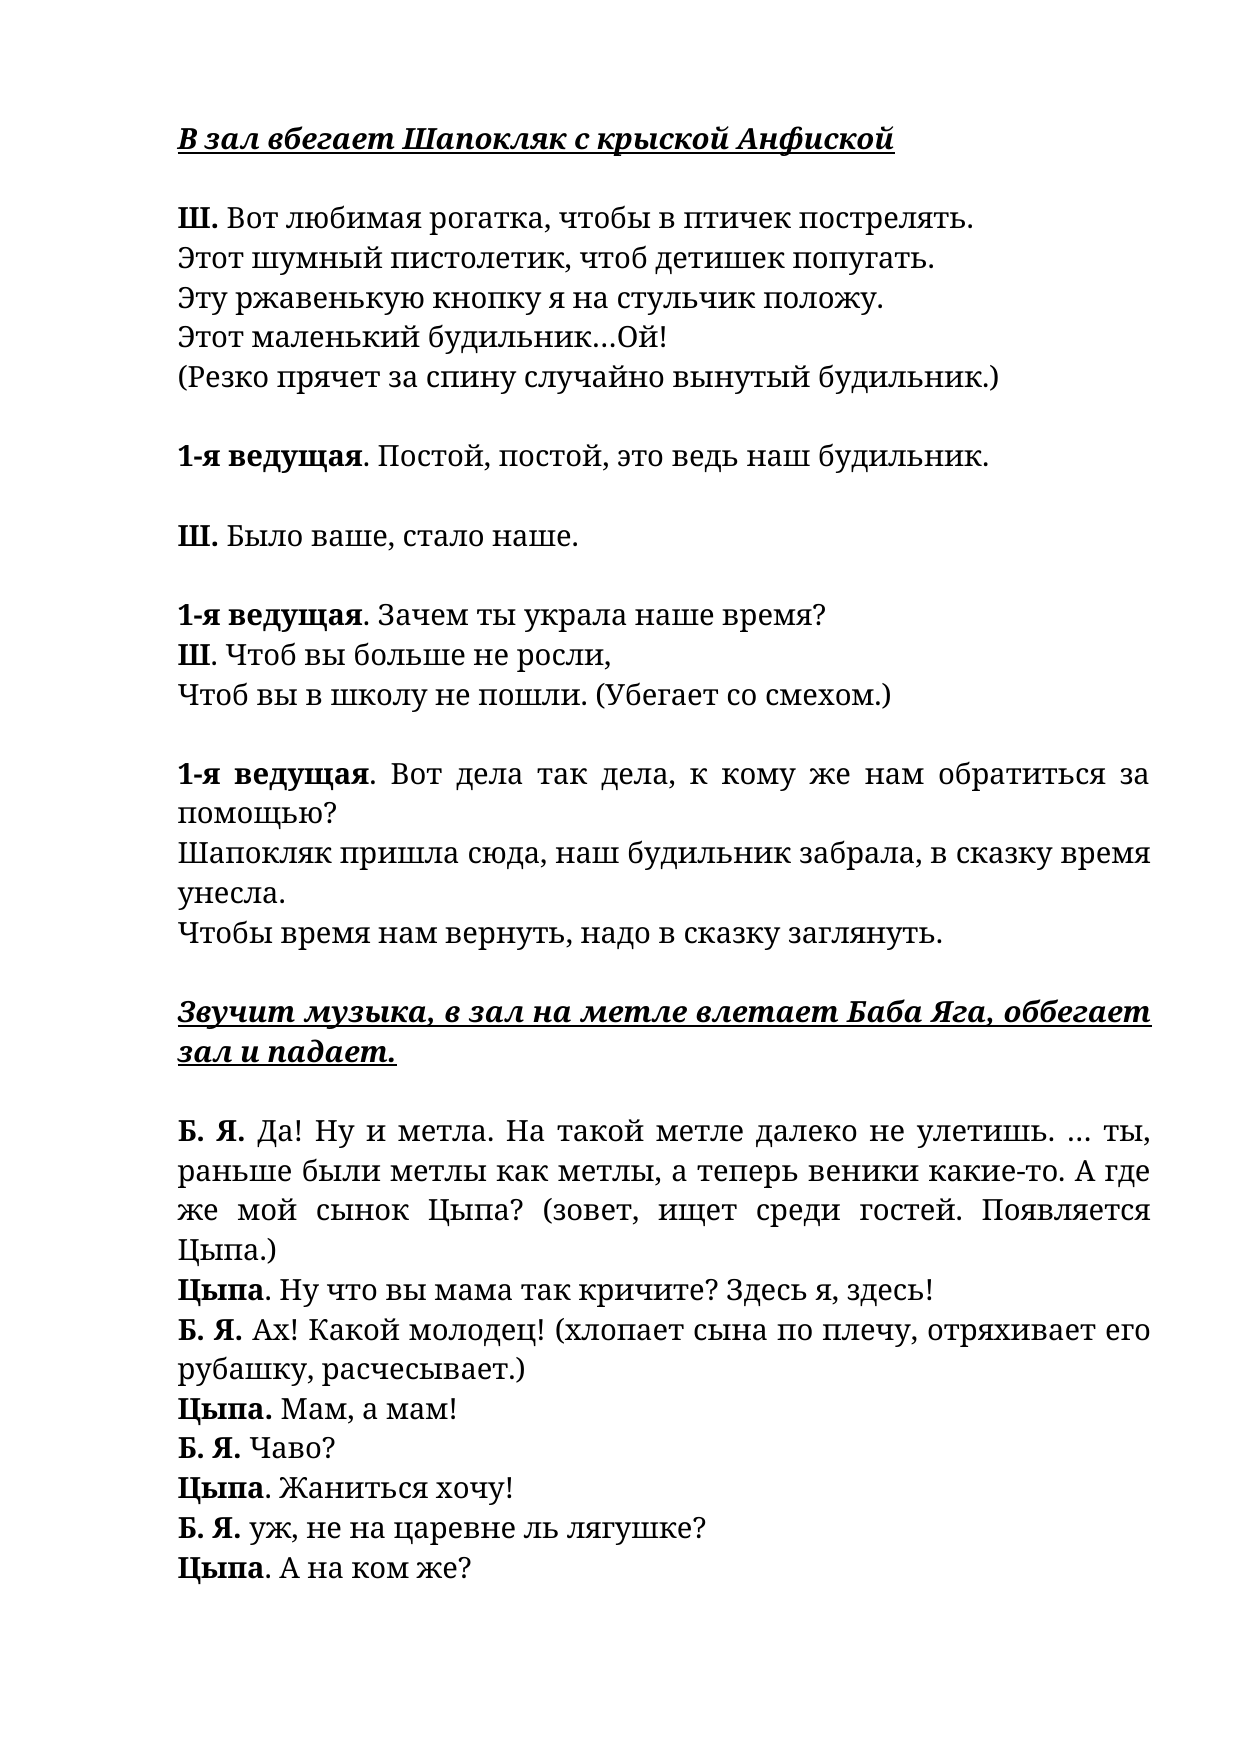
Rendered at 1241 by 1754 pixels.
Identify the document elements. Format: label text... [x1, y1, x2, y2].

text Этот шумный пистолетик, чтоб детишек попугать. [177, 237, 1152, 277]
text Чтоб вы в школу не пошли. (Убегает со смехом.) [177, 674, 1152, 713]
text Ш. Было ваше, стало наше. [177, 515, 1152, 555]
text 1-я ведущая. Вот дела так дела, к кому же нам обратиться за помощью? [177, 753, 1152, 832]
text Чтобы время нам вернуть, надо в сказку заглянуть. [177, 912, 1152, 952]
text Звучит музыка, в зал на метле влетает Баба Яга, оббегает зал и падает. [177, 991, 1152, 1025]
text Цыпа. А на ком же? [177, 1547, 1152, 1587]
text Б. Я. Ах! Какой молодец! (хлопает сына по плечу, отряхивает его рубашку, расчесывает.) [177, 1309, 1152, 1388]
text Этот маленький будильник…Ой! [177, 317, 1152, 356]
text 1-я ведущая. Зачем ты украла наше время? [177, 594, 1152, 634]
text Ш. Чтоб вы больше не росли, [177, 634, 1152, 674]
text В зал вбегает Шапокляк с крыской Анфиской [177, 118, 1152, 158]
text Б. Я. Чаво? [177, 1428, 1152, 1467]
text Шапокляк пришла сюда, наш будильник забрала, в сказку время унесла. [177, 832, 1152, 912]
text (Резко прячет за спину случайно вынутый будильник.) [177, 356, 1152, 396]
text Б. Я. Да! Ну и метла. На такой метле далеко не улетишь. … ты, раньше были метлы как метлы, а теперь веники какие-то. А где же мой сынок Цыпа? (зовет, ищет среди гостей. Появляется Цыпа.) [177, 1110, 1152, 1269]
text Ш. Вот любимая рогатка, чтобы в птичек пострелять. [177, 197, 1152, 237]
text Цыпа. Ну что вы мама так кричите? Здесь я, здесь! [177, 1269, 1152, 1309]
text 1-я ведущая. Постой, постой, это ведь наш будильник. [177, 436, 1152, 475]
text Б. Я. уж, не на царевне ль лягушке? [177, 1507, 1152, 1547]
text Цыпа. Жаниться хочу! [177, 1467, 1152, 1507]
text Звучит музыка, в зал на метле влетает Баба Яга, оббегает зал и падает. [177, 1026, 1152, 1071]
text Цыпа. Мам, а мам! [177, 1388, 1152, 1428]
text Эту ржавенькую кнопку я на стульчик положу. [177, 277, 1152, 317]
